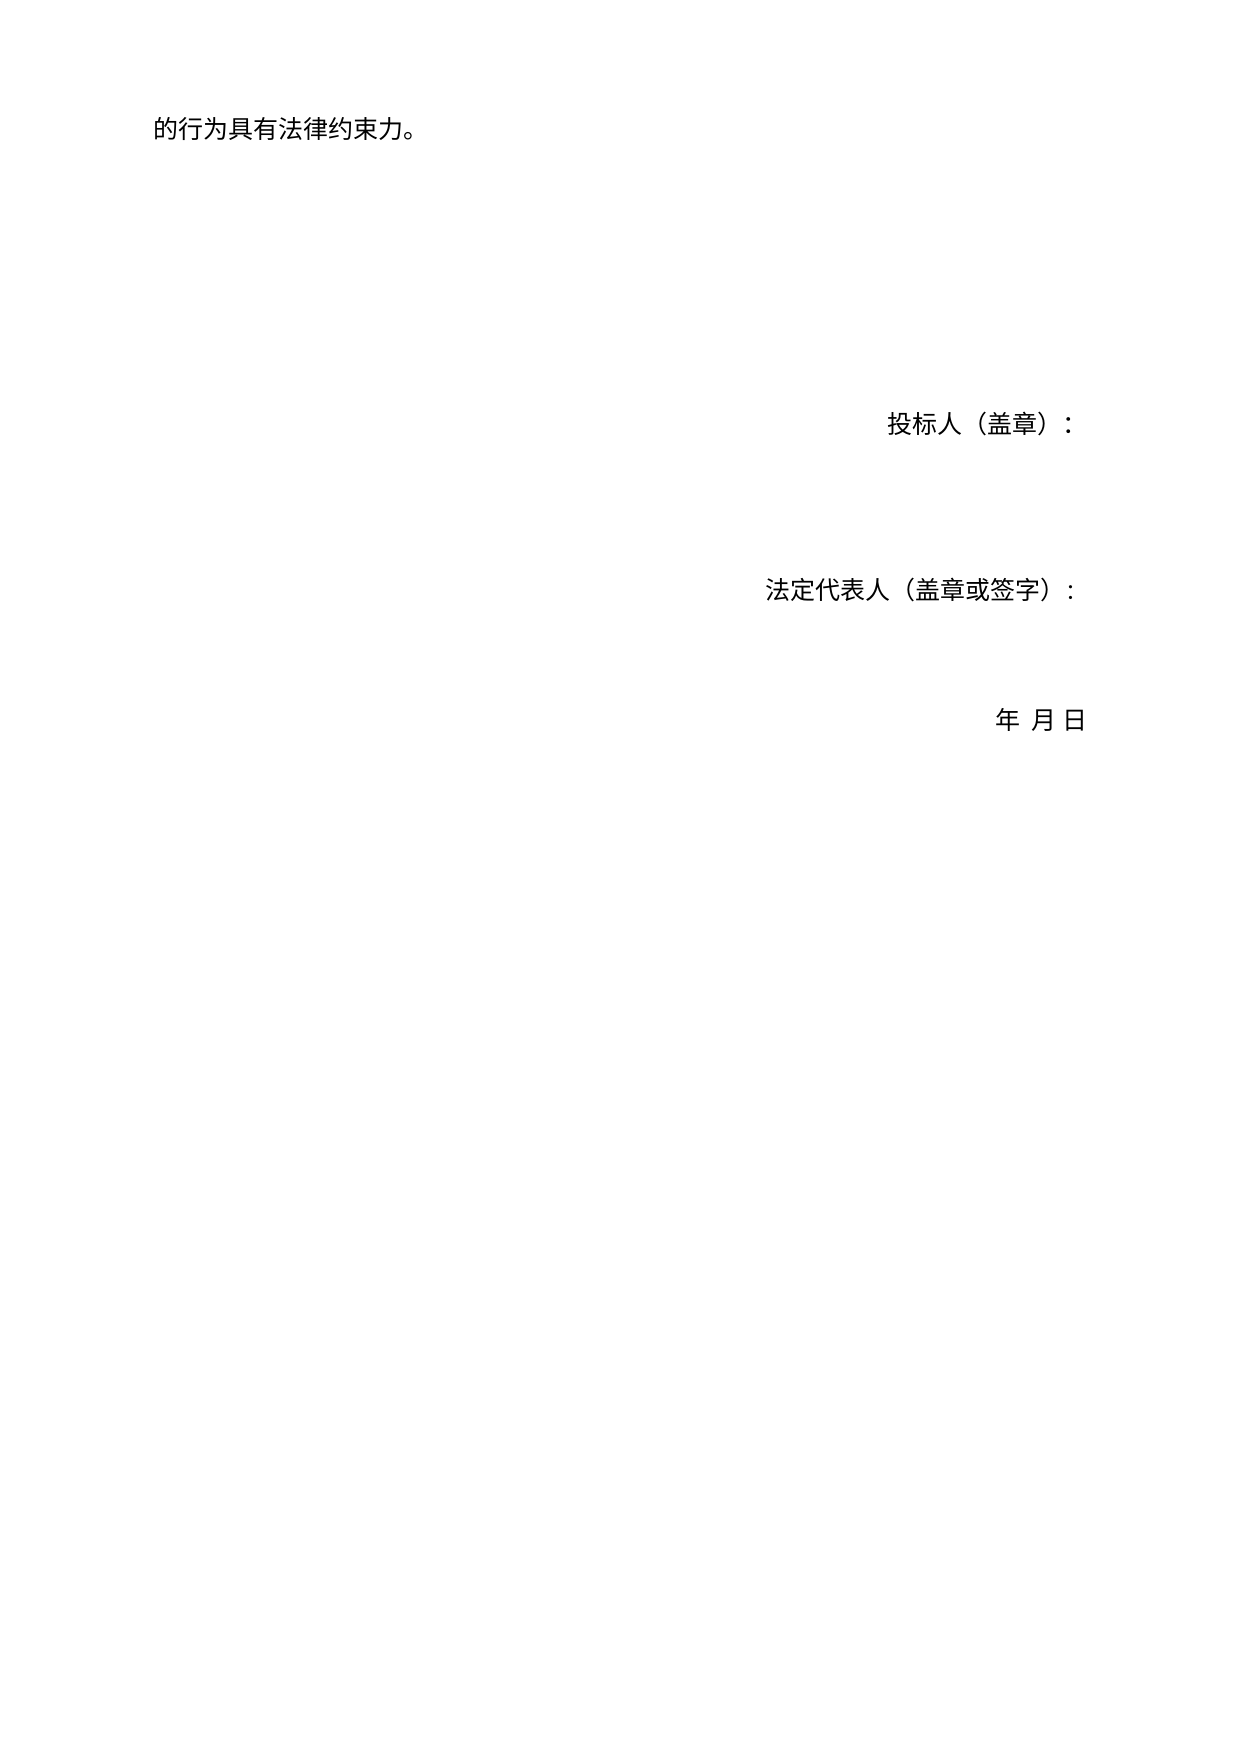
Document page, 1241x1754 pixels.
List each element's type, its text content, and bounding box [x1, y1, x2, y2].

text 年 月 日 [153, 686, 1087, 751]
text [153, 96, 1087, 161]
text 投标人（盖章）： [153, 391, 1087, 456]
text 法定代表人（盖章或签字）： [153, 556, 1087, 621]
